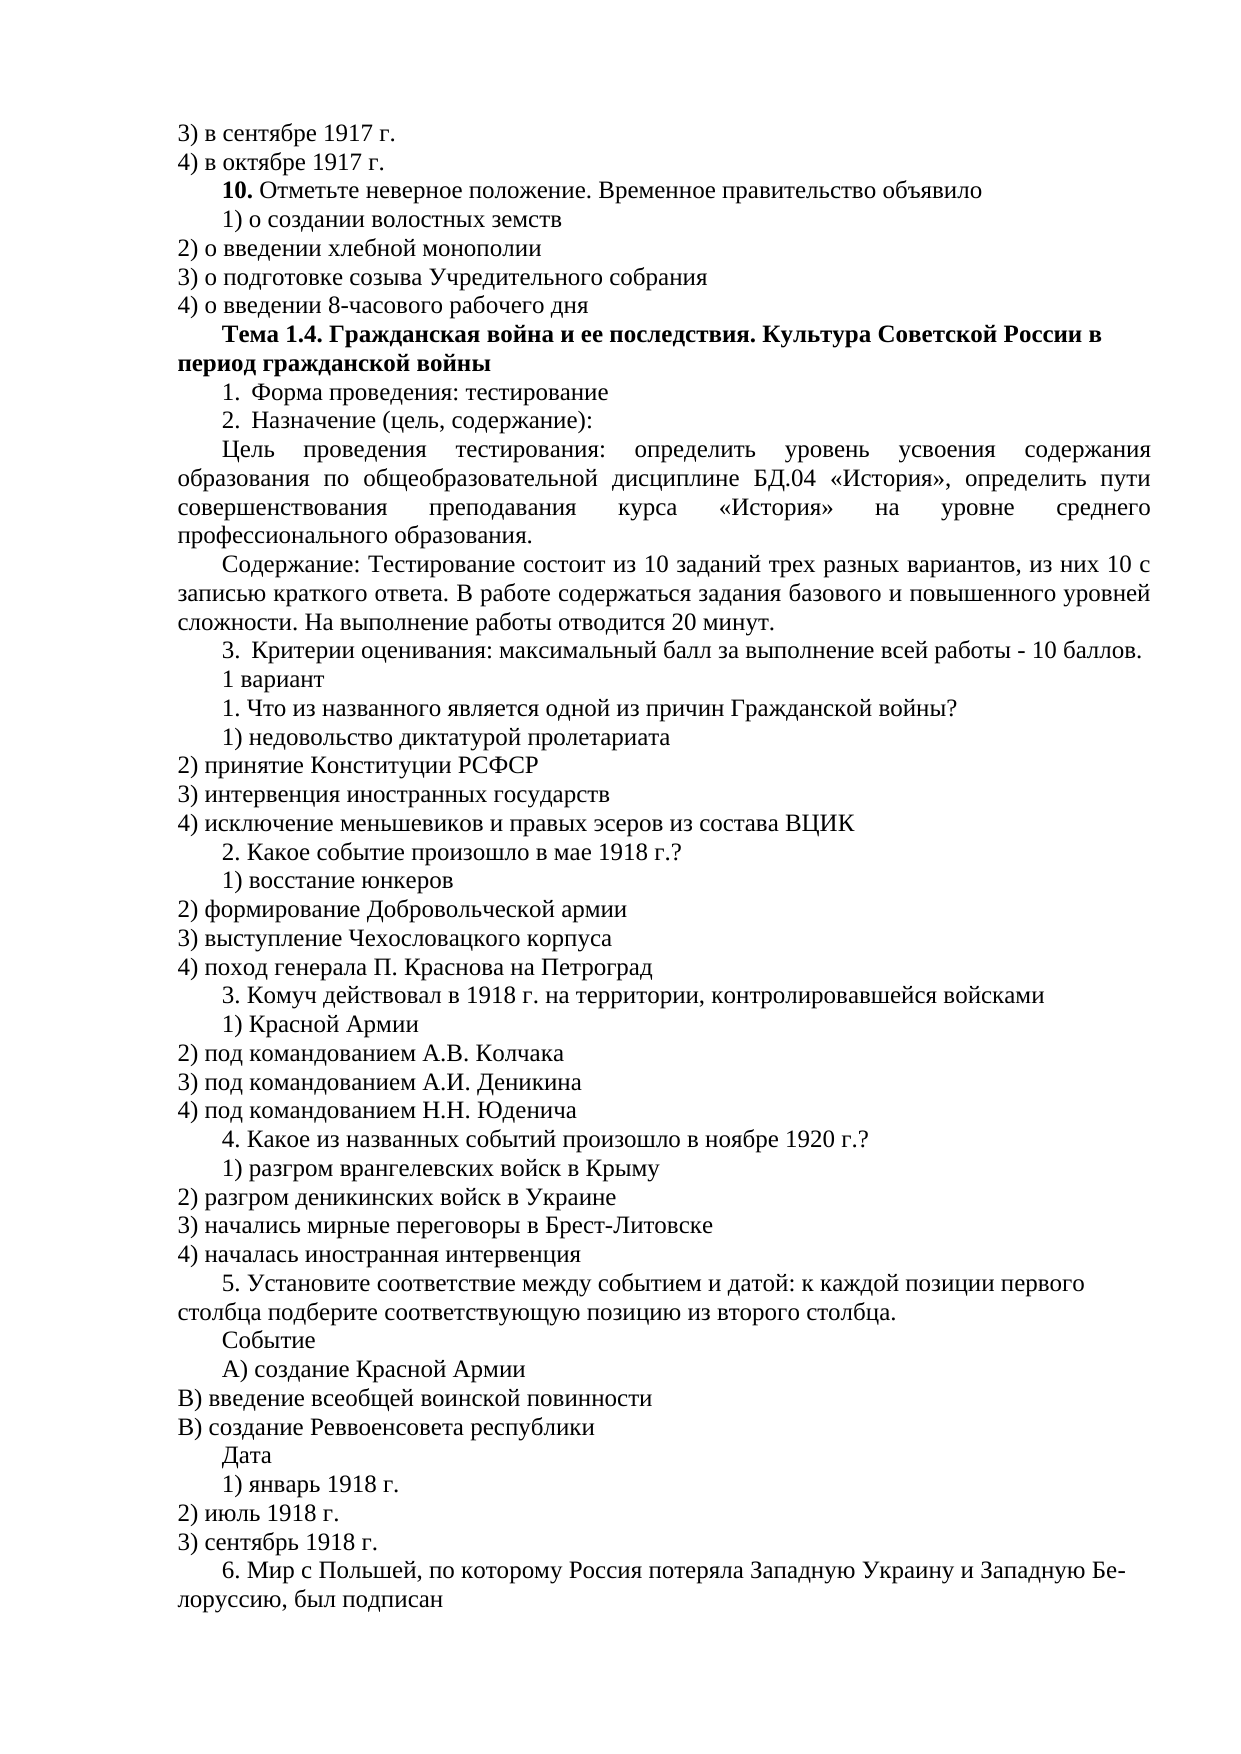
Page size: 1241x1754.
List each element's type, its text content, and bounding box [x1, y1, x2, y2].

text 2. Какое событие произошло в мае 1918 г.? [177, 837, 1152, 866]
text 1) восстание юнкеров 2) формирование Добровольческой армии 3) выступление Чехословацкого корпуса 4) поход генерала П. Краснова на Петроград [177, 866, 1152, 981]
text Событие [177, 1326, 1152, 1354]
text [177, 118, 1152, 176]
text 1) январь 1918 г. 2) июль 1918 г. 3) сентябрь 1918 г. [177, 1469, 1152, 1556]
text Дата [177, 1441, 1152, 1469]
text А) создание Красной Армии В) введение всеобщей воинской повинности В) создание Реввоенсовета республики [177, 1354, 1152, 1441]
text Содержание: Тестирование состоит из 10 заданий трех разных вариантов, из них 10 с записью краткого ответа. В работе содержаться задания базового и повышенного уровней сложности. На выполнение работы отводится 20 минут. [177, 549, 1152, 636]
text Цель проведения тестирования: определить уровень усвоения содержания образования по общеобразовательной дисциплине БД.04 «История», определить пути совершенствования преподавания курса «История» на уровне среднего профессионального образования. [177, 434, 1152, 549]
text 10. Отметьте неверное положение. Временное правительство объявило [177, 176, 1152, 204]
text 3. Критерии оценивания: максимальный балл за выполнение всей работы - 10 баллов. [177, 636, 1152, 664]
text 1 вариант [177, 664, 1152, 693]
text 3. Комуч действовал в 1918 г. на территории, контролировавшейся войсками [177, 981, 1152, 1009]
text 2. Назначение (цель, содержание): [177, 406, 1152, 434]
text 1) Красной Армии 2) под командованием А.В. Колчака 3) под командованием А.И. Деникина 4) под командованием Н.Н. Юденича [177, 1009, 1152, 1124]
text 5. Установите соответствие между событием и датой: к каждой позиции первого столбца подберите соответствующую позицию из второго столбца. [177, 1268, 1152, 1326]
text 1) о создании волостных земств 2) о введении хлебной монополии 3) о подготовке созыва Учредительного собрания 4) о введении 8-часового рабочего дня [177, 204, 1152, 319]
text 1) разгром врангелевских войск в Крыму 2) разгром деникинских войск в Украине 3) начались мирные переговоры в Брест-Литовске 4) началась иностранная интервенция [177, 1153, 1152, 1268]
text 4. Какое из названных событий произошло в ноябре 1920 г.? [177, 1124, 1152, 1153]
text 1) недовольство диктатурой пролетариата 2) принятие Конституции РСФСР 3) интервенция иностранных государств 4) исключение меньшевиков и правых эсеров из состава ВЦИК [177, 722, 1152, 837]
text 6. Мир с Польшей, по которому Россия потеряла Западную Украину и Западную Белоруссию, был подписан [177, 1556, 1152, 1613]
text 1. Форма проведения: тестирование [177, 377, 1152, 406]
text Тема 1.4. Гражданская война и ее последствия. Культура Советской России в период гражданской войны [177, 319, 1152, 377]
text 1. Что из названного является одной из причин Гражданской войны? [177, 693, 1152, 722]
